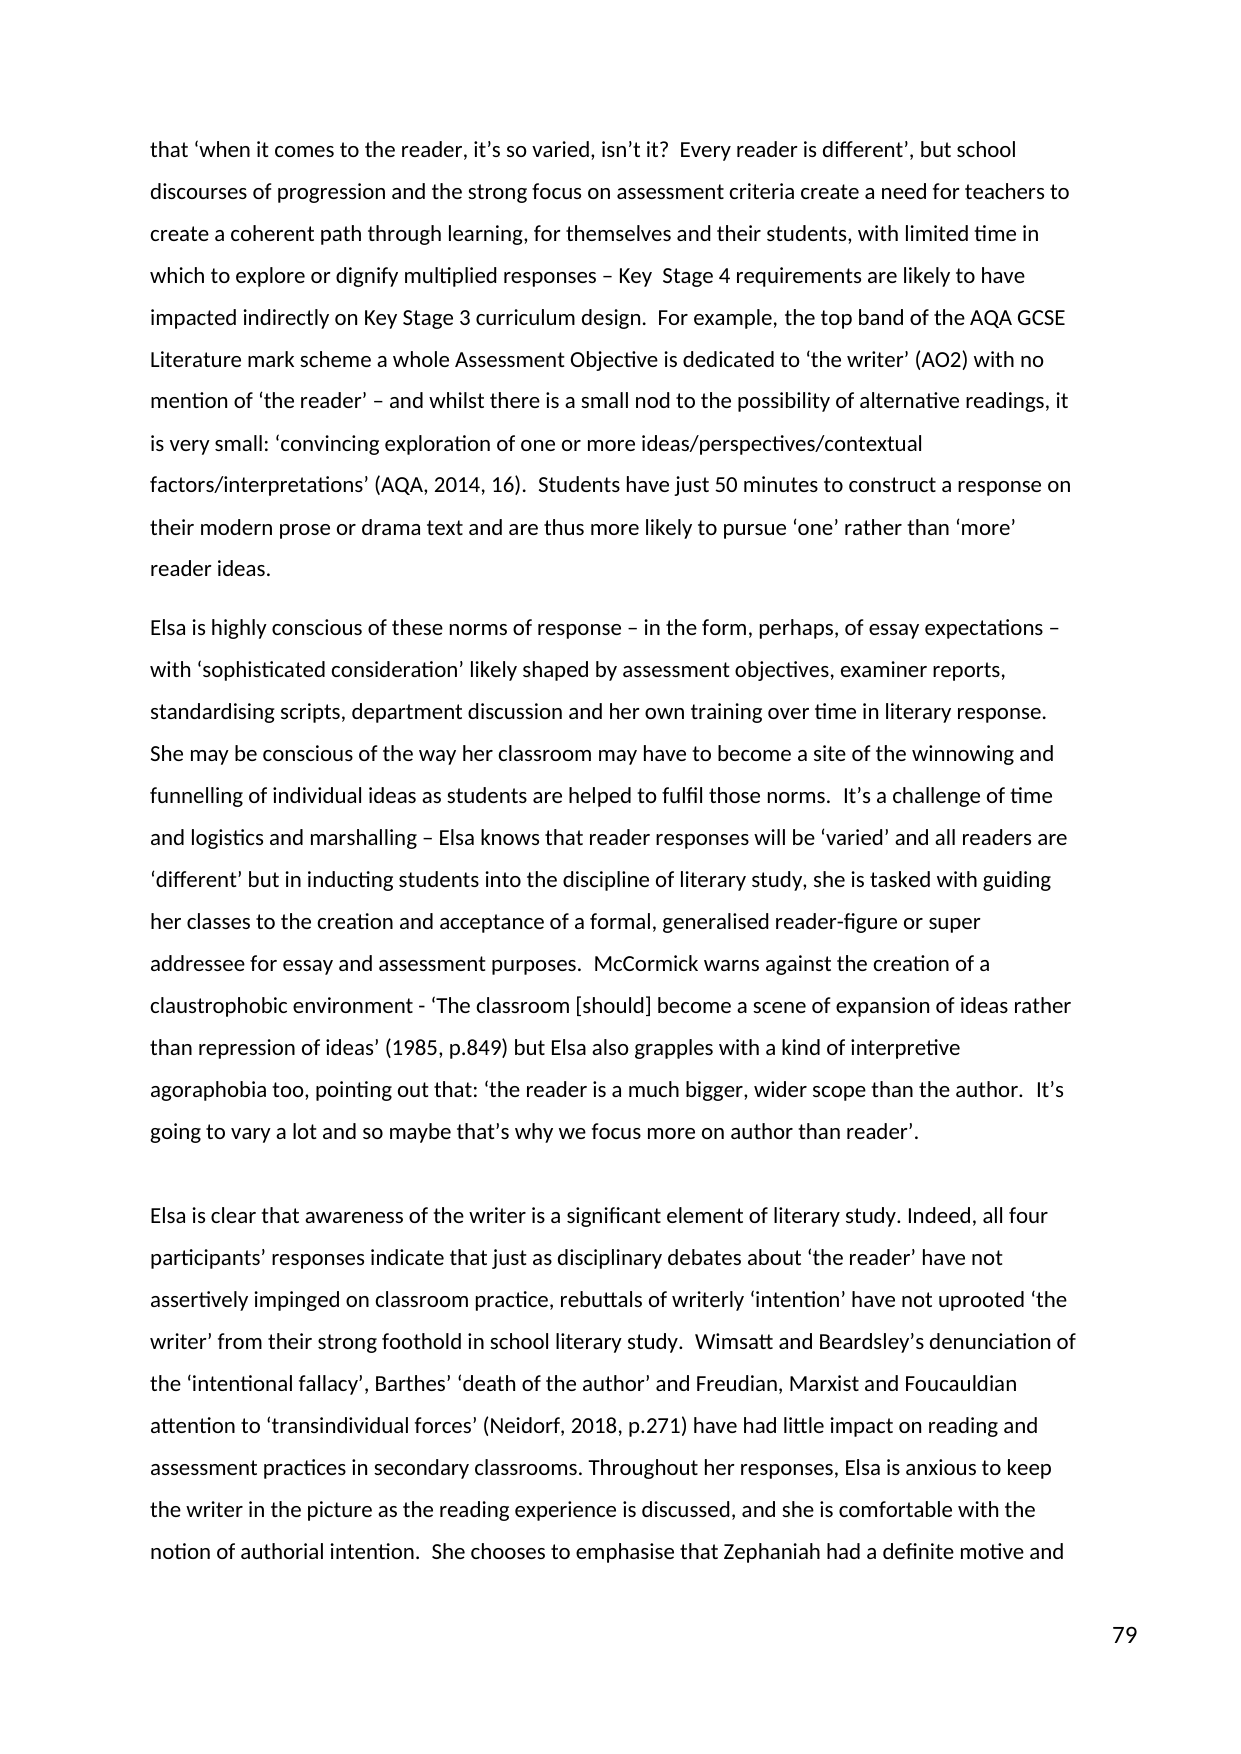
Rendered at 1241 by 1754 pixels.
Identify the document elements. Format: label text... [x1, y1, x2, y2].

text Elsa is highly conscious of these norms of response – in the form, perhaps, of essay expectations – with ‘sophisticated consideration’ likely shaped by assessment objectives, examiner reports, standardising scripts, department discussion and her own training over time in literary response. She may be conscious of the way her classroom may have to become a site of the winnowing and funnelling of individual ideas as students are helped to fulfil those norms. It’s a challenge of time and logistics and marshalling – Elsa knows that reader responses will be ‘varied’ and all readers are ‘different’ but in inducting students into the discipline of literary study, she is tasked with guiding her classes to the creation and acceptance of a formal, generalised reader-figure or super addressee for essay and assessment purposes. McCormick warns against the creation of a claustrophobic environment - ‘The classroom [should] become a scene of expansion of ideas rather than repression of ideas’ (1985, p.849) but Elsa also grapples with a kind of interpretive agoraphobia too, pointing out that: ‘the reader is a much bigger, wider scope than the author. It’s going to vary a lot and so maybe that’s why we focus more on author than reader’. [150, 613, 1080, 1145]
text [150, 135, 1080, 583]
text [150, 1201, 1080, 1565]
